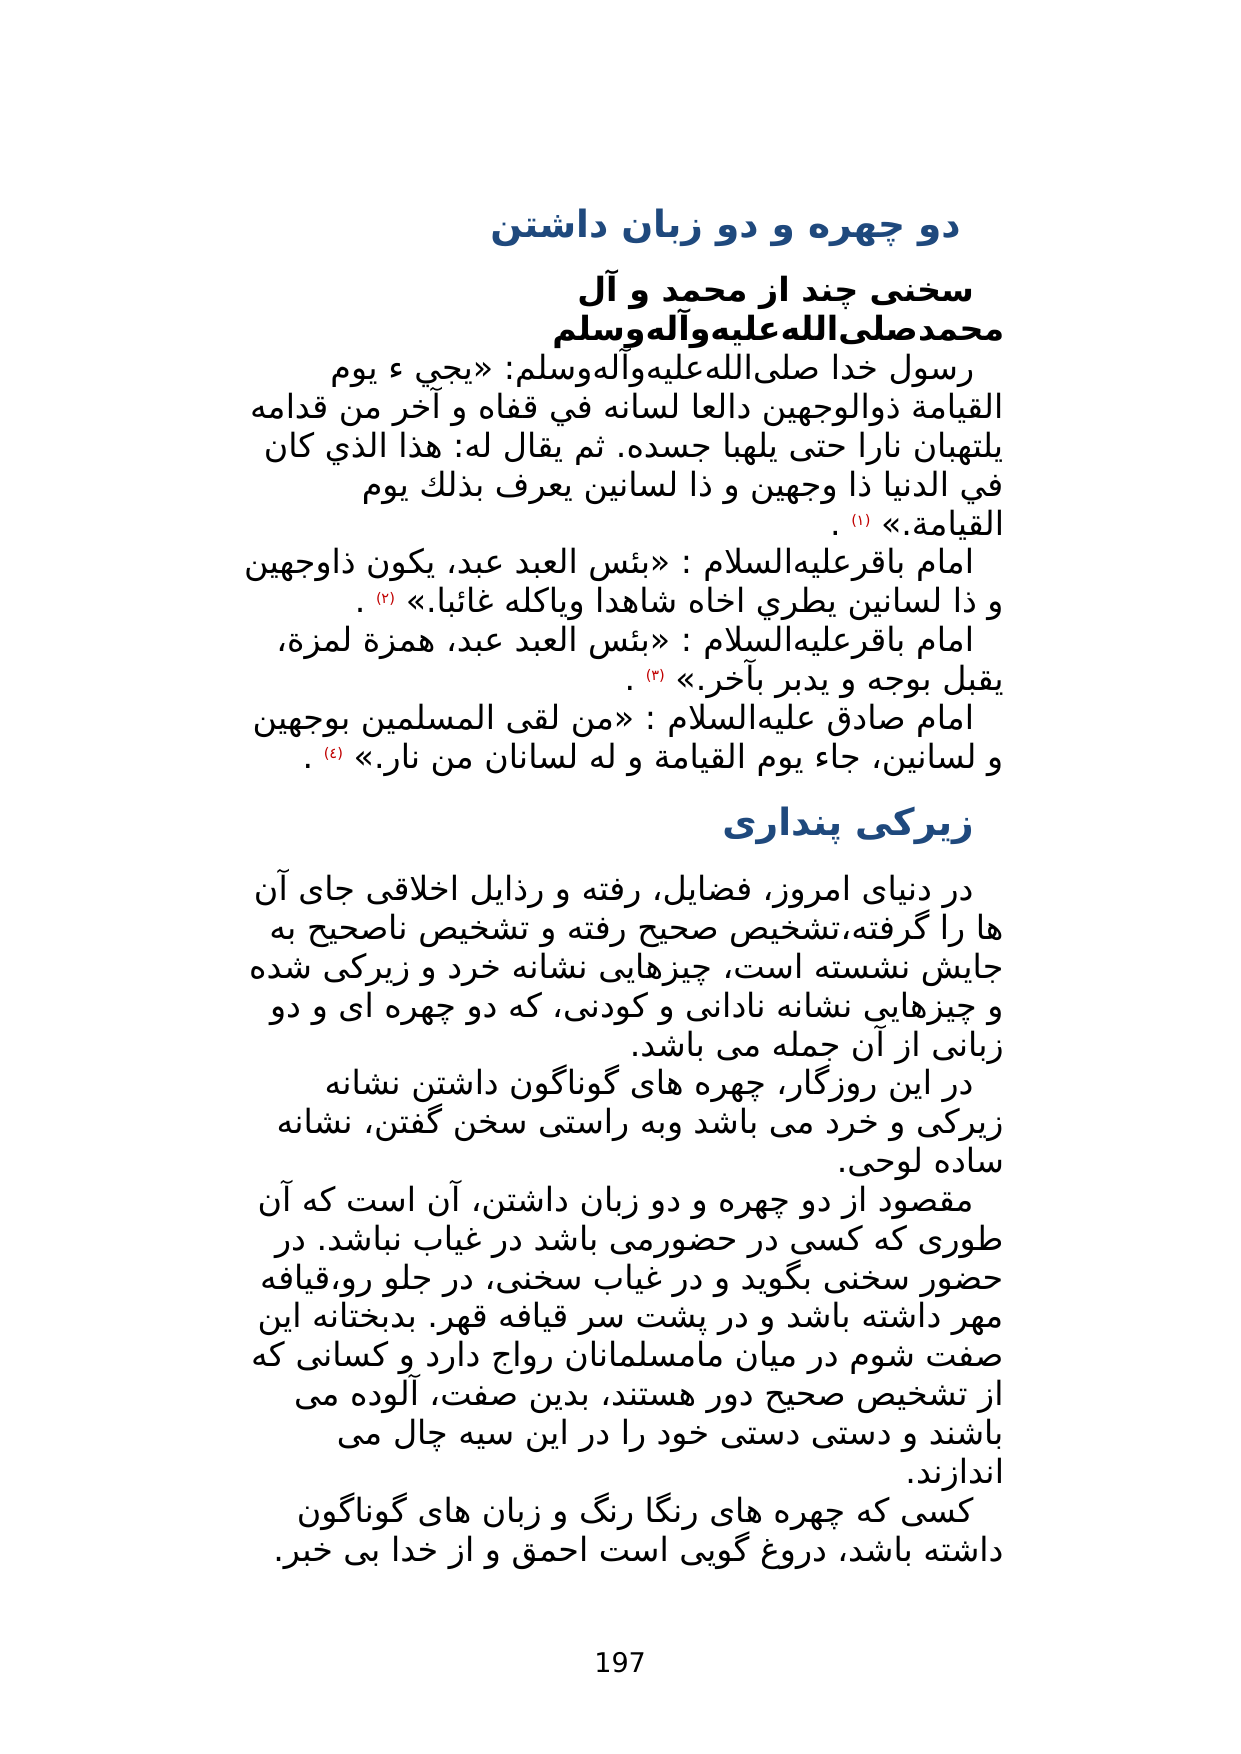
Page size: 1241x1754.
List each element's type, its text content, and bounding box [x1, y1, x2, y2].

text امام صادق عليه‌السلام : «من لقى المسلمين بوجهين و لسانين، جاء يوم القيامة و له لسانان من نار.» (٤) . [236, 698, 1004, 776]
text امام باقرعليه‌السلام : «بئس العبد عبد، يكون ذاوجهين و ذا لسانين يطري اخاه شاهدا وياكله غائبا.» (٢) . [236, 543, 1004, 621]
text در اين روزگار، چهره هاى گوناگون داشتن نشانه زيركى و خرد مى باشد وبه راستى سخن گفتن، نشانه ساده لوحى. [236, 1064, 1004, 1180]
subtitle زيركى پندارى [236, 801, 1004, 844]
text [236, 1491, 1004, 1569]
text مقصود از دو چهره و دو زبان داشتن، آن است كه آن طورى كه كسى در حضورمى باشد در غياب نباشد. در حضور سخنى بگويد و در غياب سخنى، در جلو رو،قيافه مهر داشته باشد و در پشت سر قيافه قهر. بدبختانه اين صفت شوم در ميان مامسلمانان رواج دارد و كسانى كه از تشخيص صحيح دور هستند، بدين صفت، آلوده مى باشند و دستى دستى خود را در اين سيه چال مى اندازند. [236, 1180, 1004, 1491]
text در دنياى امروز، فضايل، رفته و رذايل اخلاقى جاى آن ها را گرفته،تشخيص صحيح رفته و تشخيص ناصحيح به جايش نشسته است، چيزهايى نشانه خرد و زيركى شده و چيزهايى نشانه نادانى و كودنى، كه دو چهره اى و دو زبانى از آن جمله مى باشد. [236, 869, 1004, 1064]
text امام باقرعليه‌السلام : «بئس العبد عبد، همزة لمزة، يقبل بوجه و يدبر بآخر.» (٣) . [236, 621, 1004, 698]
text رسول خدا صلى‌الله‌عليه‌وآله‌وسلم: «يجي ء يوم القيامة ذوالوجهين دالعا لسانه في قفاه و آخر من قدامه يلتهبان نارا حتى يلهبا جسده. ثم يقال له: هذا الذي كان في الدنيا ذا وجهين و ذا لسانين يعرف بذلك يوم القيامة.» (١) . [236, 348, 1004, 543]
subtitle دو چهره و دو زبان داشتن [236, 202, 1004, 246]
text سخنى چند از محمد و آل محمدصلى‌الله‌عليه‌وآله‌وسلم [236, 271, 1004, 348]
